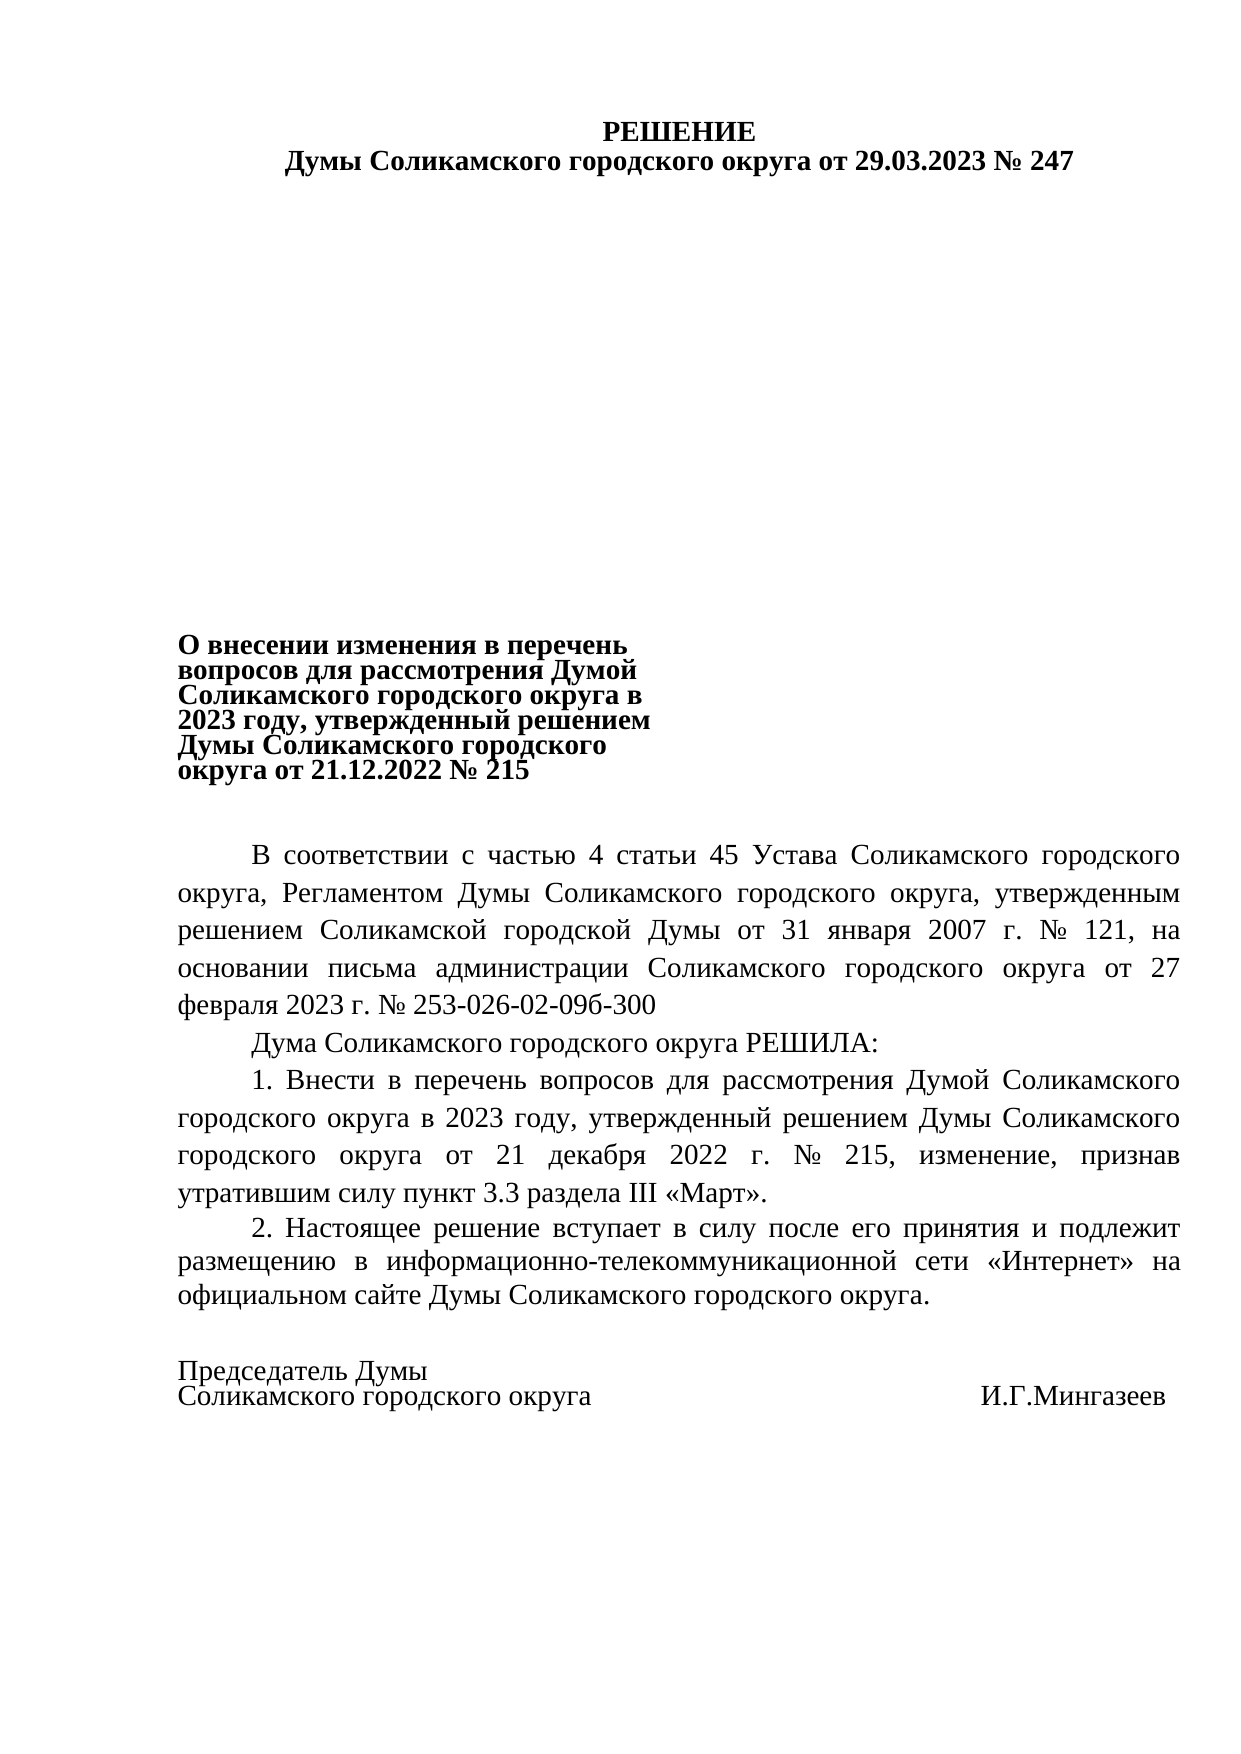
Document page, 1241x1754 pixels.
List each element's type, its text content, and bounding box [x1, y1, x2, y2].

text Председатель Думы [177, 1360, 1181, 1385]
text О внесении изменения в перечень вопросов для рассмотрения Думой Соликамского городского округа в 2023 году, утвержденный решением Думы Соликамского городского округа от 21.12.2022 № 215 [177, 635, 702, 785]
text Дума Соликамского городского округа РЕШИЛА: [177, 1022, 1181, 1060]
text 1. Внести в перечень вопросов для рассмотрения Думой Соликамского городского округа в 2023 году, утвержденный решением Думы Соликамского городского округа от 21 декабря . № 215, изменение, признав утратившим силу пункт 3.3 раздела III «Март». [177, 1060, 1181, 1210]
text Соликамского городского округа И.Г.Мингазеев [177, 1385, 1181, 1410]
text Думы Соликамского городского округа от 29.03.2023 № 247 [177, 147, 1181, 176]
text 2. Настоящее решение вступает в силу после его принятия и подлежит размещению в информационно-телекоммуникационной сети «Интернет» на официальном сайте Думы Соликамского городского округа. [177, 1210, 1181, 1310]
text В соответствии с частью 4 статьи 45 Устава Соликамского городского округа, Регламентом Думы Соликамского городского округа, утвержденным решением Соликамской городской Думы от 31 января . № 121, на основании письма администрации Соликамского городского округа от 27 февраля . № 253-026-02-09б-300 [177, 835, 1181, 1022]
text РЕШЕНИЕ [177, 118, 1181, 147]
